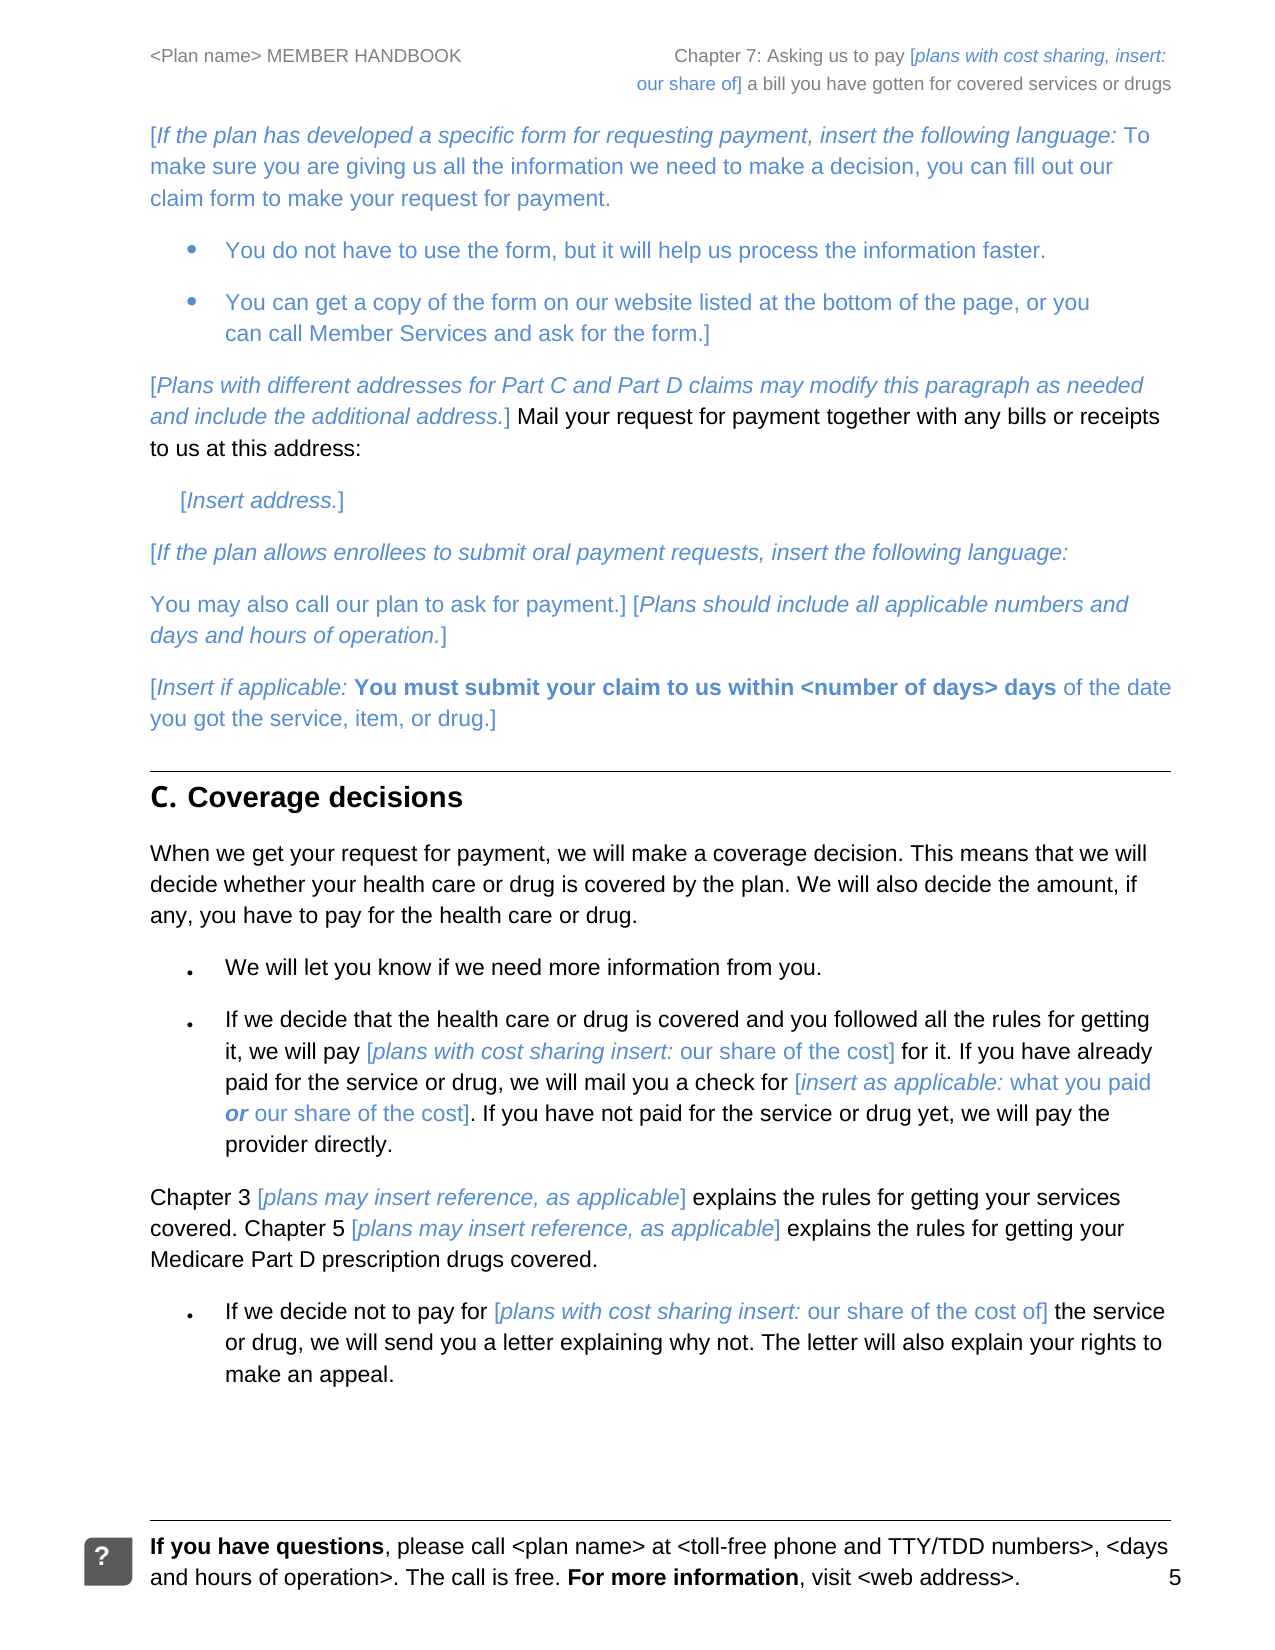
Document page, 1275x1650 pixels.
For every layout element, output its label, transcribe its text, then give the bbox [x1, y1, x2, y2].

list We will let you know if we need more information from you. [187, 951, 1171, 982]
text [Insert address.] [180, 483, 1171, 514]
text When we get your request for payment, we will make a coverage decision. This means that we will decide whether your health care or drug is covered by the plan. We will also decide the amount, if any, you have to pay for the health care or drug. [150, 836, 1171, 930]
subtitle Coverage decisions [150, 772, 1171, 815]
text You may also call our plan to ask for payment.] [Plans should include all applicable numbers and days and hours of operation.] [150, 587, 1171, 650]
list You can get a copy of the form on our website listed at the bottom of the page, or you can call Member Services and ask for the form.] [187, 285, 1096, 348]
text [Plans with different addresses for Part C and Part D claims may modify this paragraph as needed and include the additional address.] Mail your request for payment together with any bills or receipts to us at this address: [150, 368, 1171, 462]
text Chapter 3 [plans may insert reference, as applicable] explains the rules for getting your services covered. Chapter 5 [plans may insert reference, as applicable] explains the rules for getting your Medicare Part D prescription drugs covered. [150, 1180, 1171, 1274]
text [Insert if applicable: You must submit your claim to us within <number of days> days of the date you got the service, item, or drug.] [150, 671, 1171, 733]
list You do not have to use the form, but it will help us process the information faster. [187, 233, 1096, 264]
list If we decide not to pay for [plans with cost sharing insert: our share of the cost of] the service or drug, we will send you a letter explaining why not. The letter will also explain your rights to make an appeal. [187, 1294, 1171, 1388]
list If we decide that the health care or drug is covered and you followed all the rules for getting it, we will pay [plans with cost sharing insert: our share of the cost] for it. If you have already paid for the service or drug, we will mail you a check for [insert as applicable: what you paid or our share of the cost]. If you have not paid for the service or drug yet, we will pay the provider directly. [187, 1003, 1171, 1159]
text [If the plan has developed a specific form for requesting payment, insert the following language: To make sure you are giving us all the information we need to make a decision, you can fill out our claim form to make your request for payment. [150, 118, 1171, 212]
text [If the plan allows enrollees to submit oral payment requests, insert the following language: [150, 535, 1171, 566]
